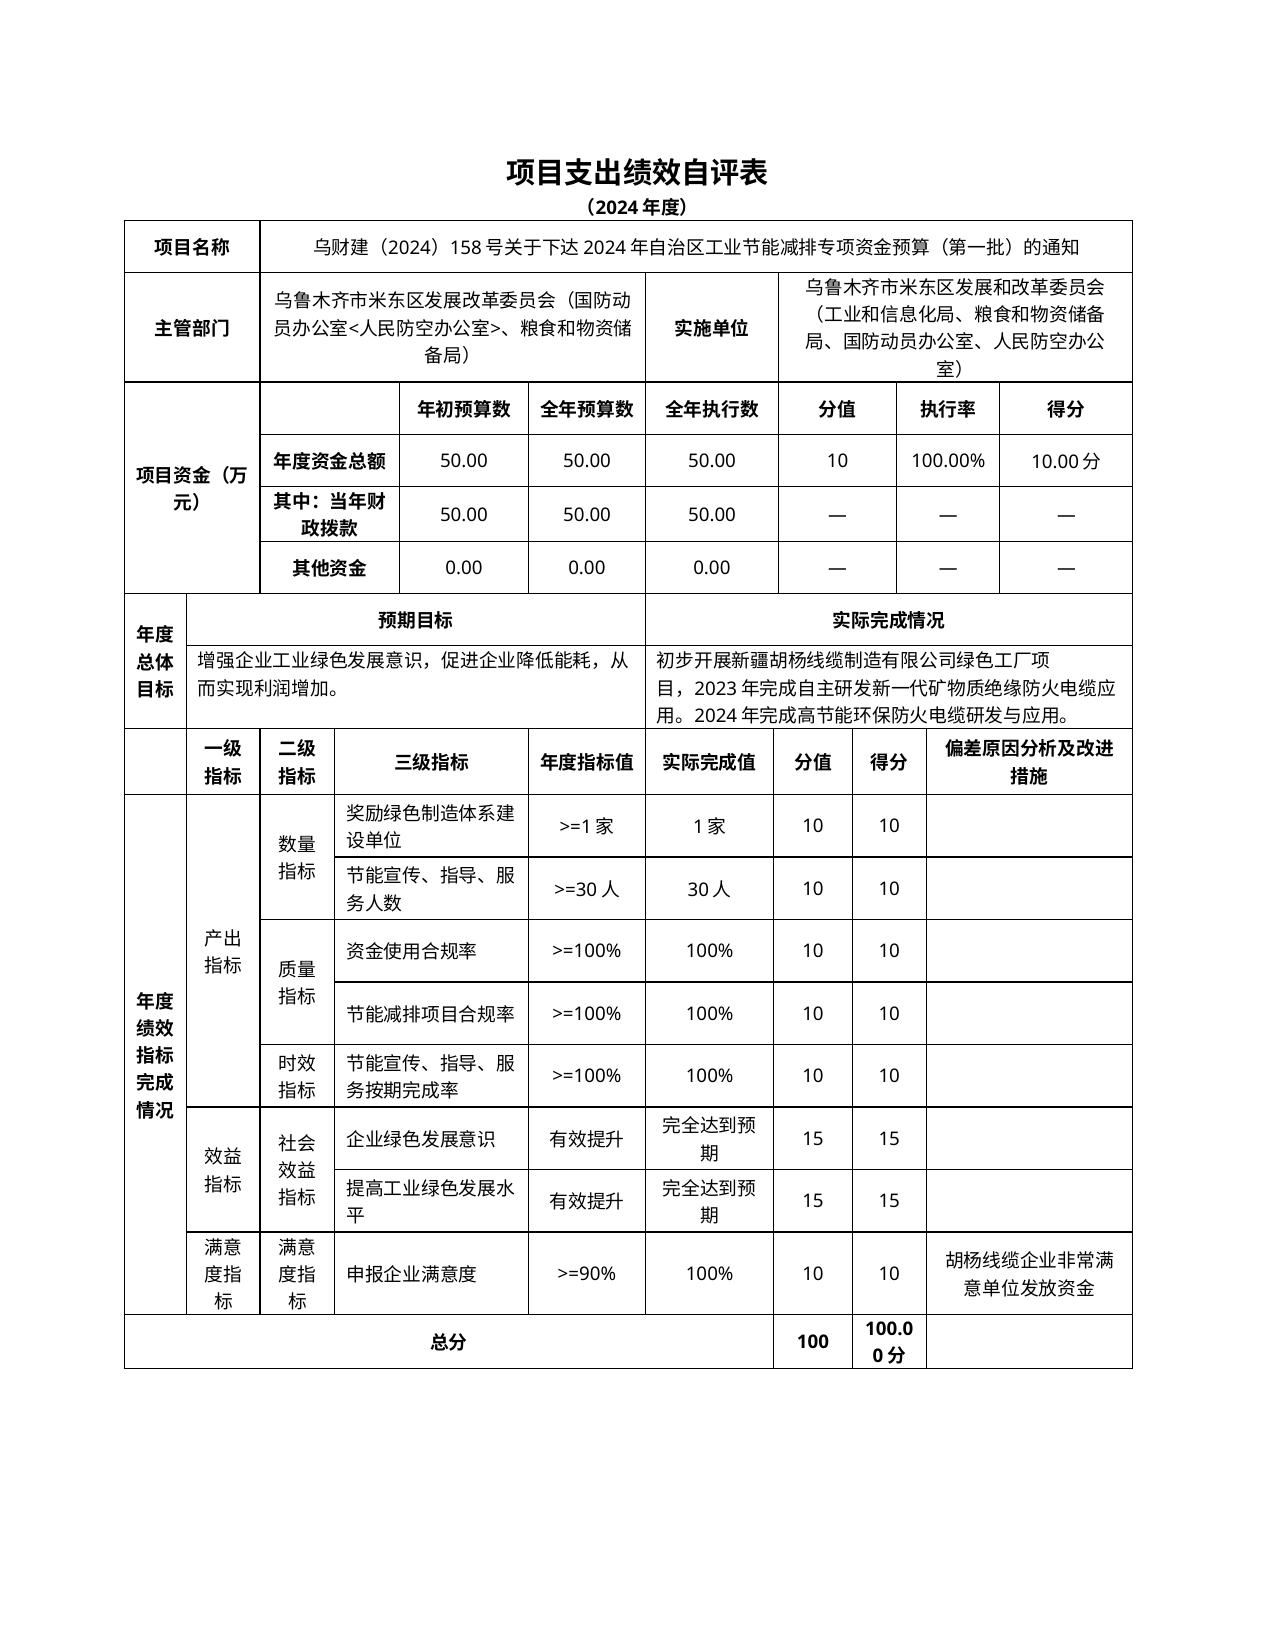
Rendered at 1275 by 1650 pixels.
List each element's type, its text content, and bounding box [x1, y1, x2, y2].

table_cell 分值 [774, 729, 852, 794]
table_cell 满意度指标 [187, 1233, 259, 1314]
table_cell [927, 858, 1132, 919]
table_cell 10.00分 [1000, 435, 1132, 486]
table_header 乌财建（2024）158号关于下达2024年自治区工业节能减排专项资金预算（第一批）的通知 [261, 221, 1132, 272]
table_cell 其他资金 [261, 542, 399, 593]
table_cell 有效提升 [529, 1170, 645, 1231]
table_cell 100.00% [897, 435, 999, 486]
table_cell 10 [774, 1045, 852, 1106]
text （2024年度） [187, 192, 1087, 219]
table_cell 实施单位 [646, 273, 778, 381]
table_cell 100% [646, 1233, 773, 1314]
table_cell 产出指标 [187, 795, 259, 1106]
table_cell [927, 1045, 1132, 1106]
table_cell 一级指标 [187, 729, 259, 794]
table_cell 乌鲁木齐市米东区发展和改革委员会（工业和信息化局、粮食和物资储备局、国防动员办公室、人民防空办公室） [779, 273, 1132, 381]
table_cell 0.00 [400, 542, 528, 593]
table_cell — [779, 542, 896, 593]
table_cell 年度资金总额 [261, 435, 399, 486]
table_cell 节能宣传、指导、服务按期完成率 [335, 1045, 528, 1106]
table_cell 得分 [1000, 383, 1132, 433]
table_cell 初步开展新疆胡杨线缆制造有限公司绿色工厂项目，2023年完成自主研发新一代矿物质绝缘防火电缆应用。2024年完成高节能环保防火电缆研发与应用。 [646, 646, 1132, 728]
table_cell >=30人 [529, 858, 645, 919]
table_cell 50.00 [400, 435, 528, 486]
table_cell 满意度指标 [261, 1233, 334, 1314]
table_cell 时效指标 [261, 1045, 334, 1106]
table_cell 质量指标 [261, 920, 334, 1044]
table_cell [927, 1315, 1132, 1368]
table_cell 0.00 [646, 542, 778, 593]
table_cell [125, 729, 186, 794]
table_cell 实际完成情况 [646, 594, 1132, 645]
table_cell 10 [853, 1233, 926, 1314]
table_cell 年初预算数 [400, 383, 528, 433]
table_cell 企业绿色发展意识 [335, 1108, 528, 1169]
table_cell — [1000, 542, 1132, 593]
table_cell 主管部门 [125, 273, 259, 381]
table_cell 预期目标 [187, 594, 645, 645]
table_cell >=90% [529, 1233, 645, 1314]
text 项目支出绩效自评表 [187, 150, 1087, 192]
table_cell 总分 [125, 1315, 773, 1368]
table_cell 50.00 [529, 487, 645, 541]
table_cell — [897, 542, 999, 593]
table_cell 节能宣传、指导、服务人数 [335, 858, 528, 919]
table_cell 全年预算数 [529, 383, 645, 433]
table_cell 奖励绿色制造体系建设单位 [335, 795, 528, 856]
table_cell 0.00 [529, 542, 645, 593]
table_cell >=1家 [529, 795, 645, 856]
table_cell 10 [774, 858, 852, 919]
table_cell 100% [646, 1045, 773, 1106]
table_cell 完全达到预期 [646, 1170, 773, 1231]
table_cell 效益指标 [187, 1108, 259, 1231]
table_cell 数量指标 [261, 795, 334, 919]
table_cell 15 [853, 1108, 926, 1169]
table_header 项目名称 [125, 221, 259, 272]
table_cell 10 [779, 435, 896, 486]
table_cell — [897, 487, 999, 541]
table_cell 偏差原因分析及改进措施 [927, 729, 1132, 794]
table_cell 15 [774, 1170, 852, 1231]
table_cell 15 [853, 1170, 926, 1231]
table_cell 50.00 [646, 435, 778, 486]
table_cell 10 [853, 795, 926, 856]
table_cell 10 [774, 795, 852, 856]
table_cell — [1000, 487, 1132, 541]
table_cell 15 [774, 1108, 852, 1169]
table_cell 1家 [646, 795, 773, 856]
table_cell 增强企业工业绿色发展意识，促进企业降低能耗，从而实现利润增加。 [187, 646, 645, 728]
table_cell 10 [774, 1233, 852, 1314]
table_cell 100% [646, 920, 773, 981]
table_cell 完全达到预期 [646, 1108, 773, 1169]
table_cell [261, 383, 399, 433]
table_cell 分值 [779, 383, 896, 433]
table_cell 年度总体目标 [125, 594, 186, 728]
table_cell 年度绩效指标完成情况 [125, 795, 186, 1314]
table_cell 实际完成值 [646, 729, 773, 794]
table_cell 30人 [646, 858, 773, 919]
table_cell [927, 1108, 1132, 1169]
table_cell 100% [646, 983, 773, 1044]
table_cell [927, 983, 1132, 1044]
table_cell — [779, 487, 896, 541]
table_cell [927, 1170, 1132, 1231]
table_cell 得分 [853, 729, 926, 794]
table_cell 100.00分 [853, 1315, 926, 1368]
table_cell 胡杨线缆企业非常满意单位发放资金 [927, 1233, 1132, 1314]
table_cell 年度指标值 [529, 729, 645, 794]
table_cell 10 [774, 983, 852, 1044]
table_cell 申报企业满意度 [335, 1233, 528, 1314]
table_cell 提高工业绿色发展水平 [335, 1170, 528, 1231]
table_cell 节能减排项目合规率 [335, 983, 528, 1044]
table_cell >=100% [529, 983, 645, 1044]
table_cell 有效提升 [529, 1108, 645, 1169]
table_cell 全年执行数 [646, 383, 778, 433]
table_cell 100 [774, 1315, 852, 1368]
table_cell 50.00 [400, 487, 528, 541]
table_cell 乌鲁木齐市米东区发展改革委员会（国防动员办公室<人民防空办公室>、粮食和物资储备局） [261, 273, 645, 381]
table_cell [927, 795, 1132, 856]
table_cell 10 [853, 983, 926, 1044]
table_cell >=100% [529, 1045, 645, 1106]
table_cell 二级指标 [261, 729, 334, 794]
table_cell 50.00 [529, 435, 645, 486]
table_cell 资金使用合规率 [335, 920, 528, 981]
table_cell 三级指标 [335, 729, 528, 794]
table_cell [927, 920, 1132, 981]
table_cell >=100% [529, 920, 645, 981]
table_cell 执行率 [897, 383, 999, 433]
table_cell 社会效益指标 [261, 1108, 334, 1231]
table_cell 50.00 [646, 487, 778, 541]
table_cell 10 [853, 858, 926, 919]
table_cell 其中：当年财政拨款 [261, 487, 399, 541]
table_cell 10 [774, 920, 852, 981]
table_cell 项目资金（万元） [125, 383, 259, 593]
table_cell 10 [853, 920, 926, 981]
table_cell 10 [853, 1045, 926, 1106]
